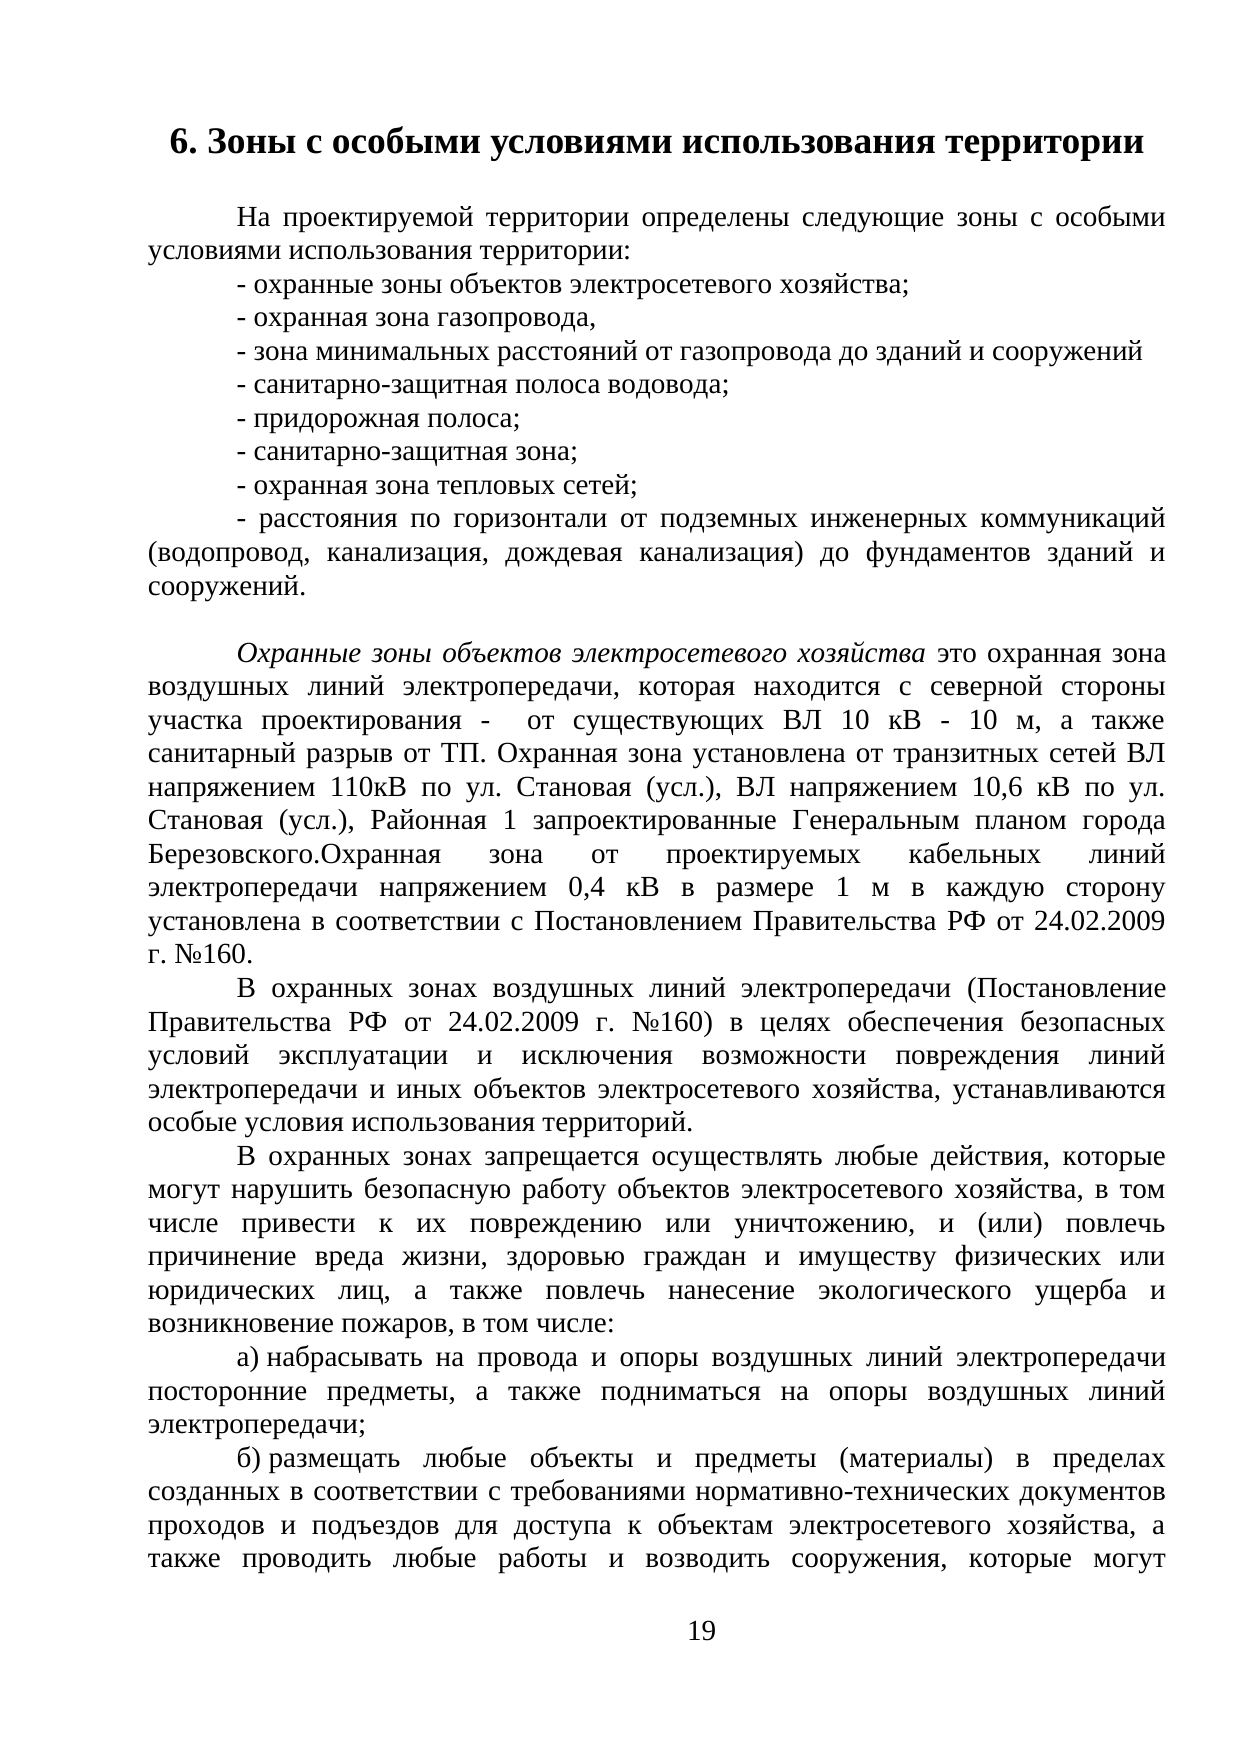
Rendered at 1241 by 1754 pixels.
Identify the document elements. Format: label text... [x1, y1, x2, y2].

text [148, 1440, 1167, 1574]
text В охранных зонах воздушных линий электропередачи (Постановление Правительства РФ от 24.02.2009 г. №160) в целях обеспечения безопасных условий эксплуатации и исключения возможности повреждения линий электропередачи и иных объектов электросетевого хозяйства, устанавливаются особые условия использования территорий. [148, 970, 1167, 1138]
text - расстояния по горизонтали от подземных инженерных коммуникаций (водопровод, канализация, дождевая канализация) до фундаментов зданий и сооружений. [148, 501, 1167, 601]
text В охранных зонах запрещается осуществлять любые действия, которые могут нарушить безопасную работу объектов электросетевого хозяйства, в том числе привести к их повреждению или уничтожению, и (или) повлечь причинение вреда жизни, здоровью граждан и имуществу физических или юридических лиц, а также повлечь нанесение экологического ущерба и возникновение пожаров, в том числе: [148, 1138, 1167, 1339]
text - санитарно-защитная зона; [148, 433, 1167, 467]
text - придорожная полоса; [148, 400, 1167, 433]
text - охранные зоны объектов электросетевого хозяйства; [148, 266, 1167, 299]
subtitle 6. Зоны с особыми условиями использования территории [148, 118, 1167, 161]
text - охранная зона газопровода, [148, 299, 1167, 333]
text - санитарно-защитная полоса водовода; [148, 366, 1167, 400]
text а) набрасывать на провода и опоры воздушных линий электропередачи посторонние предметы, а также подниматься на опоры воздушных линий электропередачи; [148, 1339, 1167, 1440]
text Охранные зоны объектов электросетевого хозяйства это охранная зона воздушных линий электропередачи, которая находится с северной стороны участка проектирования - от существующих ВЛ 10 кВ - 10 м, а также санитарный разрыв от ТП. Охранная зона установлена от транзитных сетей ВЛ напряжением 110кВ по ул. Становая (усл.), ВЛ напряжением 10,6 кВ по ул. Становая (усл.), Районная 1 запроектированные Генеральным планом города Березовского.Охранная зона от проектируемых кабельных линий электропередачи напряжением 0,4 кВ в размере 1 м в каждую сторону установлена в соответствии с Постановлением Правительства РФ от 24.02.2009 г. №160. [148, 635, 1167, 970]
text - зона минимальных расстояний от газопровода до зданий и сооружений [148, 333, 1167, 366]
text На проектируемой территории определены следующие зоны с особыми условиями использования территории: [148, 199, 1167, 266]
text - охранная зона тепловых сетей; [148, 467, 1167, 501]
